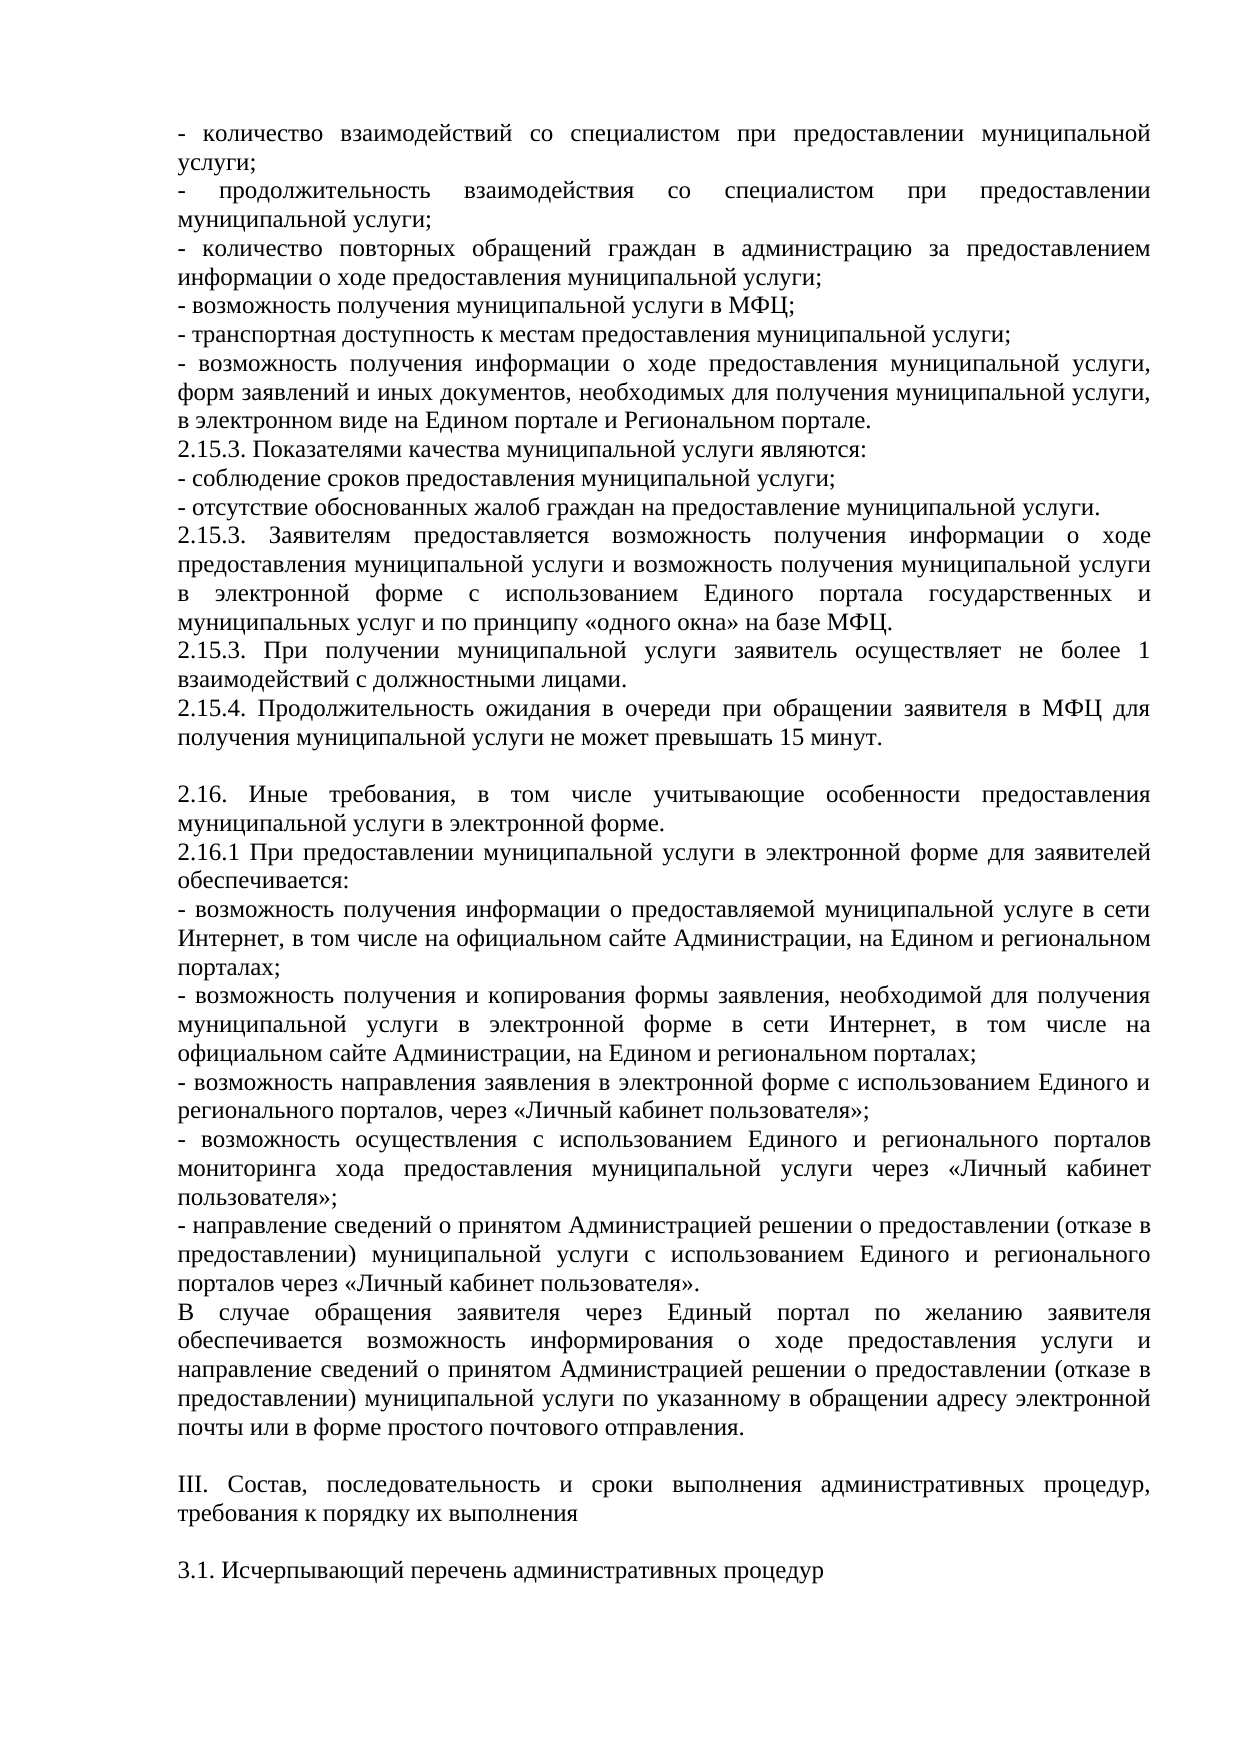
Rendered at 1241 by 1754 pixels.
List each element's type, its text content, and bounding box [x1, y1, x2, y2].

text - возможность осуществления с использованием Единого и регионального порталов мониторинга хода предоставления муниципальной услуги через «Личный кабинет пользователя»; [177, 1124, 1152, 1211]
text 2.15.3. Заявителям предоставляется возможность получения информации о ходе предоставления муниципальной услуги и возможность получения муниципальной услуги в электронной форме с использованием Единого портала государственных и муниципальных услуг и по принципу «одного окна» на базе МФЦ. [177, 521, 1152, 636]
text - транспортная доступность к местам предоставления муниципальной услуги; [177, 319, 1152, 348]
text - количество взаимодействий со специалистом при предоставлении муниципальной услуги; [177, 118, 1152, 176]
text - продолжительность взаимодействия со специалистом при предоставлении муниципальной услуги; [177, 176, 1152, 233]
text - количество повторных обращений граждан в администрацию за предоставлением информации о ходе предоставления муниципальной услуги; [177, 233, 1152, 291]
text III. Состав, последовательность и сроки выполнения административных процедур, требования к порядку их выполнения [177, 1469, 1152, 1527]
text 2.16. Иные требования, в том числе учитывающие особенности предоставления муниципальной услуги в электронной форме. [177, 779, 1152, 837]
text 2.15.3. Показателями качества муниципальной услуги являются: [177, 434, 1152, 463]
text - возможность получения муниципальной услуги в МФЦ; [177, 291, 1152, 319]
text - соблюдение сроков предоставления муниципальной услуги; [177, 463, 1152, 492]
text - возможность получения информации о ходе предоставления муниципальной услуги, форм заявлений и иных документов, необходимых для получения муниципальной услуги, в электронном виде на Едином портале и Региональном портале. [177, 348, 1152, 434]
text 2.16.1 При предоставлении муниципальной услуги в электронной форме для заявителей обеспечивается: [177, 837, 1152, 894]
text 2.15.3. При получении муниципальной услуги заявитель осуществляет не более 1 взаимодействий с должностными лицами. [177, 636, 1152, 693]
text - возможность получения и копирования формы заявления, необходимой для получения муниципальной услуги в электронной форме в сети Интернет, в том числе на официальном сайте Администрации, на Едином и региональном порталах; [177, 981, 1152, 1067]
text - направление сведений о принятом Администрацией решении о предоставлении (отказе в предоставлении) муниципальной услуги с использованием Единого и регионального порталов через «Личный кабинет пользователя». [177, 1211, 1152, 1297]
text 2.15.4. Продолжительность ожидания в очереди при обращении заявителя в МФЦ для получения муниципальной услуги не может превышать 15 минут. [177, 693, 1152, 751]
text 3.1. Исчерпывающий перечень административных процедур [177, 1556, 1152, 1584]
text В случае обращения заявителя через Единый портал по желанию заявителя обеспечивается возможность информирования о ходе предоставления услуги и направление сведений о принятом Администрацией решении о предоставлении (отказе в предоставлении) муниципальной услуги по указанному в обращении адресу электронной почты или в форме простого почтового отправления. [177, 1297, 1152, 1441]
text - возможность направления заявления в электронной форме с использованием Единого и регионального порталов, через «Личный кабинет пользователя»; [177, 1067, 1152, 1124]
text - возможность получения информации о предоставляемой муниципальной услуге в сети Интернет, в том числе на официальном сайте Администрации, на Едином и региональном порталах; [177, 894, 1152, 981]
text - отсутствие обоснованных жалоб граждан на предоставление муниципальной услуги. [177, 492, 1152, 521]
